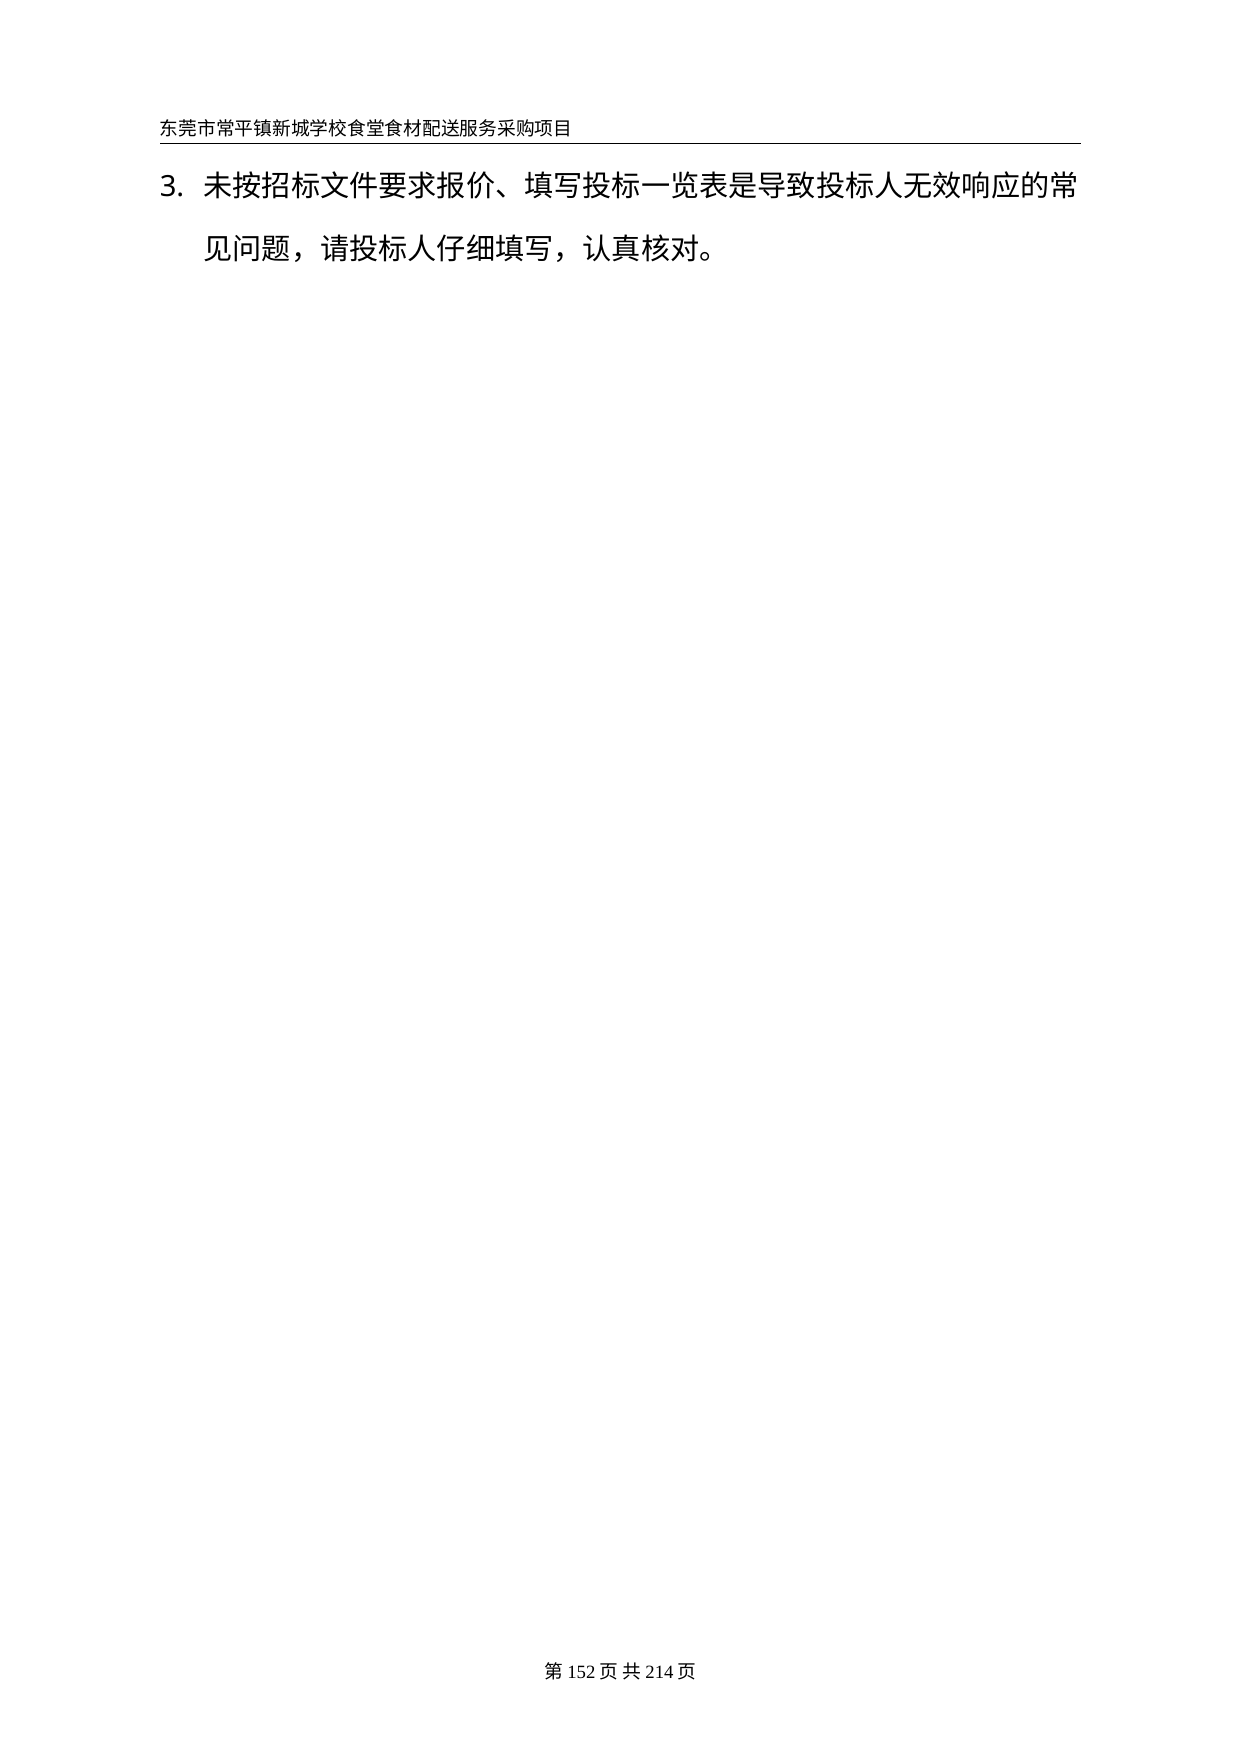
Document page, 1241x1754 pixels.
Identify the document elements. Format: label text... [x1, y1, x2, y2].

list 未按招标文件要求报价、填写投标一览表是导致投标人无效响应的常见问题，请投标人仔细填写，认真核对。 [159, 162, 1081, 268]
